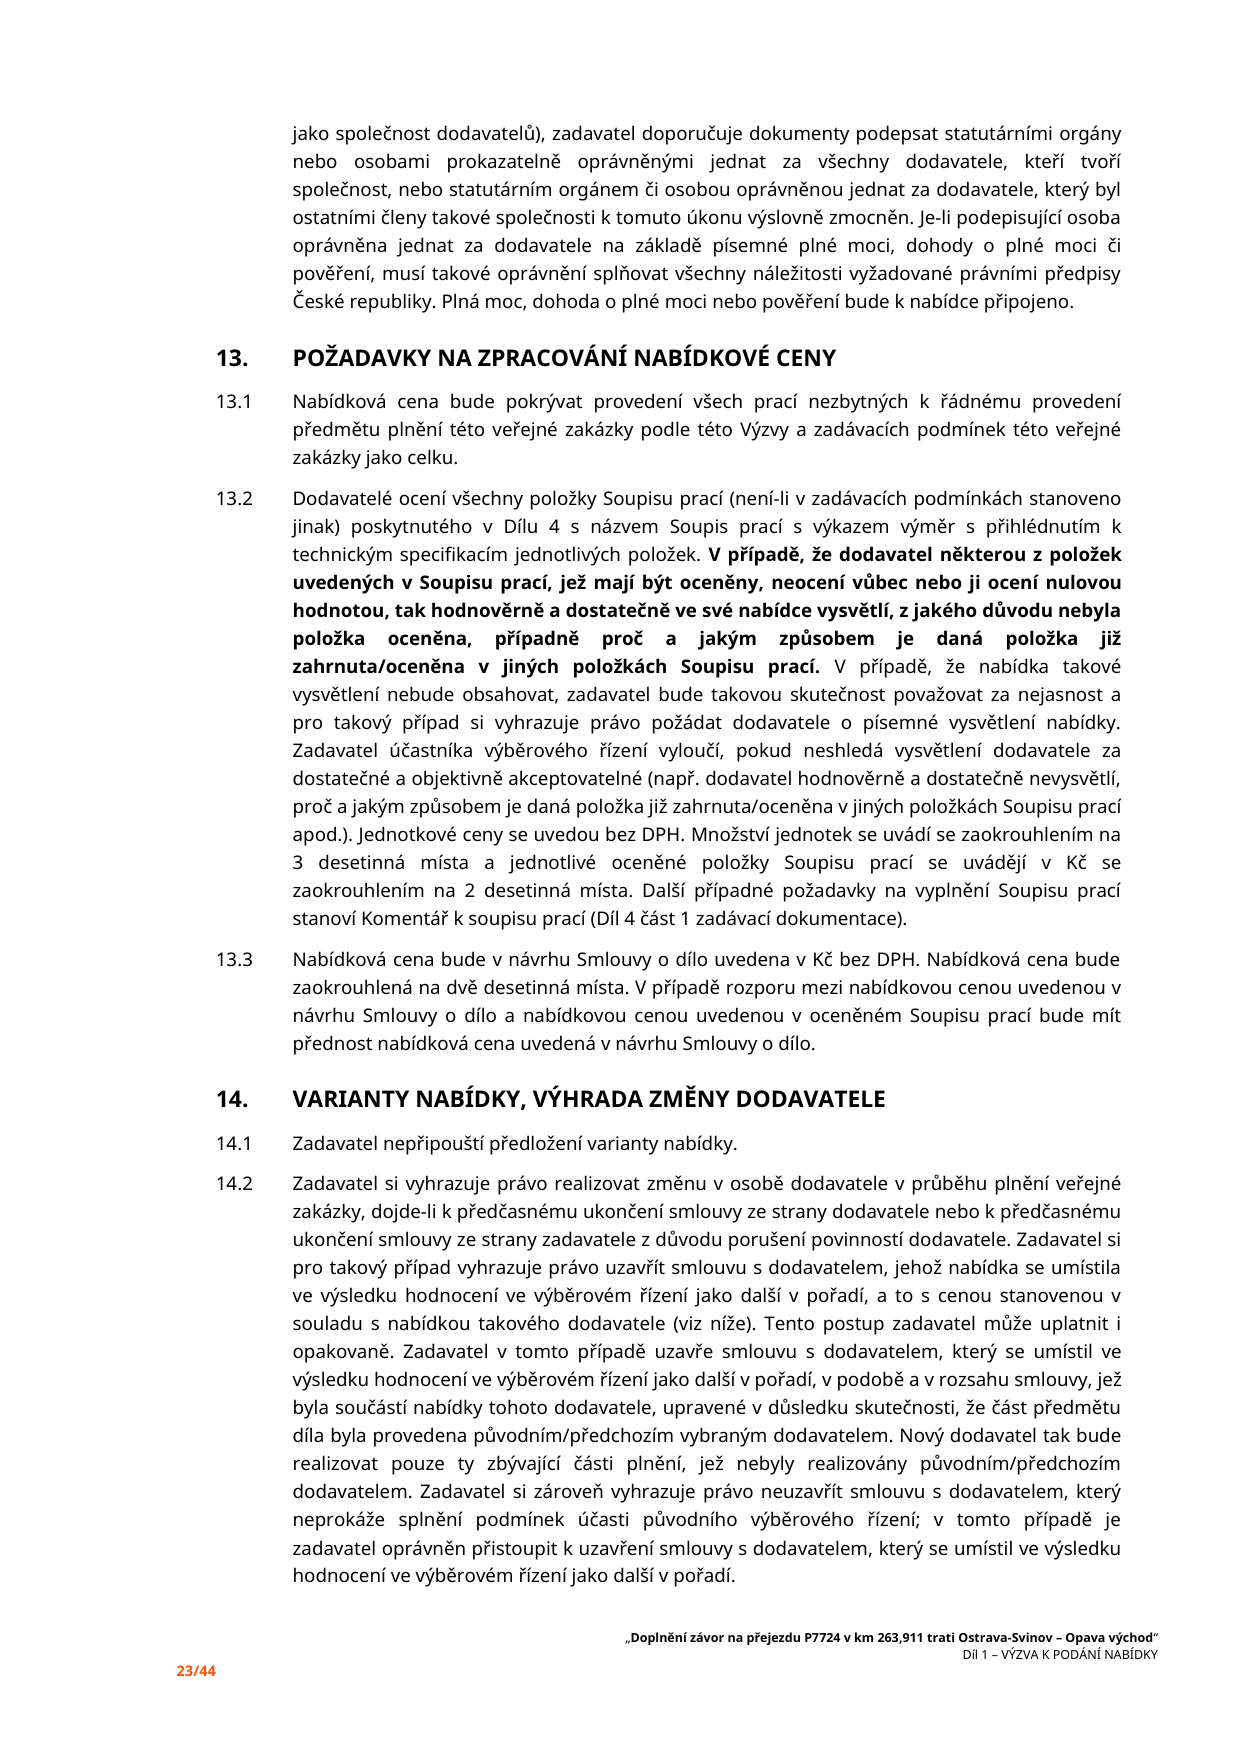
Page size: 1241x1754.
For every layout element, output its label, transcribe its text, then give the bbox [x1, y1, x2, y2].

text Nabídková cena bude v návrhu Smlouvy o dílo uvedena v Kč bez DPH. Nabídková cena bude zaokrouhlená na dvě desetinná místa. V případě rozporu mezi nabídkovou cenou uvedenou v návrhu Smlouvy o dílo a nabídkovou cenou uvedenou v oceněném Soupisu prací bude mít přednost nabídková cena uvedená v návrhu Smlouvy o dílo. [216, 946, 1122, 1056]
text Dodavatelé ocení všechny položky Soupisu prací (není-li v zadávacích podmínkách stanoveno jinak) poskytnutého v Dílu 4 s názvem Soupis prací s výkazem výměr s přihlédnutím k technickým specifikacím jednotlivých položek. V případě, že dodavatel některou z položek uvedených v Soupisu prací, jež mají být oceněny, neocení vůbec nebo ji ocení nulovou hodnotou, tak hodnověrně a dostatečně ve své nabídce vysvětlí, z jakého důvodu nebyla položka oceněna, případně proč a jakým způsobem je daná položka již zahrnuta/oceněna v jiných položkách Soupisu prací. V případě, že nabídka takové vysvětlení nebude obsahovat, zadavatel bude takovou skutečnost považovat za nejasnost a pro takový případ si vyhrazuje právo požádat dodavatele o písemné vysvětlení nabídky. Zadavatel účastníka výběrového řízení vyloučí, pokud neshledá vysvětlení dodavatele za dostatečné a objektivně akceptovatelné (např. dodavatel hodnověrně a dostatečně nevysvětlí, proč a jakým způsobem je daná položka již zahrnuta/oceněna v jiných položkách Soupisu prací apod.). Jednotkové ceny se uvedou bez DPH. Množství jednotek se uvádí se zaokrouhlením na 3 desetinná místa a jednotlivé oceněné položky Soupisu prací se uvádějí v Kč se zaokrouhlením na 2 desetinná místa. Další případné požadavky na vyplnění Soupisu prací stanoví Komentář k soupisu prací (Díl 4 část 1 zadávací dokumentace). [216, 485, 1122, 931]
text Zadavatel nepřipouští předložení varianty nabídky. [216, 1130, 1122, 1156]
text VARIANTY NABÍDKY, VÝHRADA ZMĚNY DODAVATELE [216, 1083, 1122, 1114]
text POŽADAVKY NA ZPRACOVÁNÍ NABÍDKOVÉ CENY [216, 342, 1122, 373]
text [216, 121, 1122, 314]
text Zadavatel si vyhrazuje právo realizovat změnu v osobě dodavatele v průběhu plnění veřejné zakázky, dojde-li k předčasnému ukončení smlouvy ze strany dodavatele nebo k předčasnému ukončení smlouvy ze strany zadavatele z důvodu porušení povinností dodavatele. Zadavatel si pro takový případ vyhrazuje právo uzavřít smlouvu s dodavatelem, jehož nabídka se umístila ve výsledku hodnocení ve výběrovém řízení jako další v pořadí, a to s cenou stanovenou v souladu s nabídkou takového dodavatele (viz níže). Tento postup zadavatel může uplatnit i opakovaně. Zadavatel v tomto případě uzavře smlouvu s dodavatelem, který se umístil ve výsledku hodnocení ve výběrovém řízení jako další v pořadí, v podobě a v rozsahu smlouvy, jež byla součástí nabídky tohoto dodavatele, upravené v důsledku skutečnosti, že část předmětu díla byla provedena původním/předchozím vybraným dodavatelem. Nový dodavatel tak bude realizovat pouze ty zbývající části plnění, jež nebyly realizovány původním/předchozím dodavatelem. Zadavatel si zároveň vyhrazuje právo neuzavřít smlouvu s dodavatelem, který neprokáže splnění podmínek účasti původního výběrového řízení; v tomto případě je zadavatel oprávněn přistoupit k uzavření smlouvy s dodavatelem, který se umístil ve výsledku hodnocení ve výběrovém řízení jako další v pořadí. [216, 1171, 1122, 1588]
text Nabídková cena bude pokrývat provedení všech prací nezbytných k řádnému provedení předmětu plnění této veřejné zakázky podle této Výzvy a zadávacích podmínek této veřejné zakázky jako celku. [216, 389, 1122, 470]
